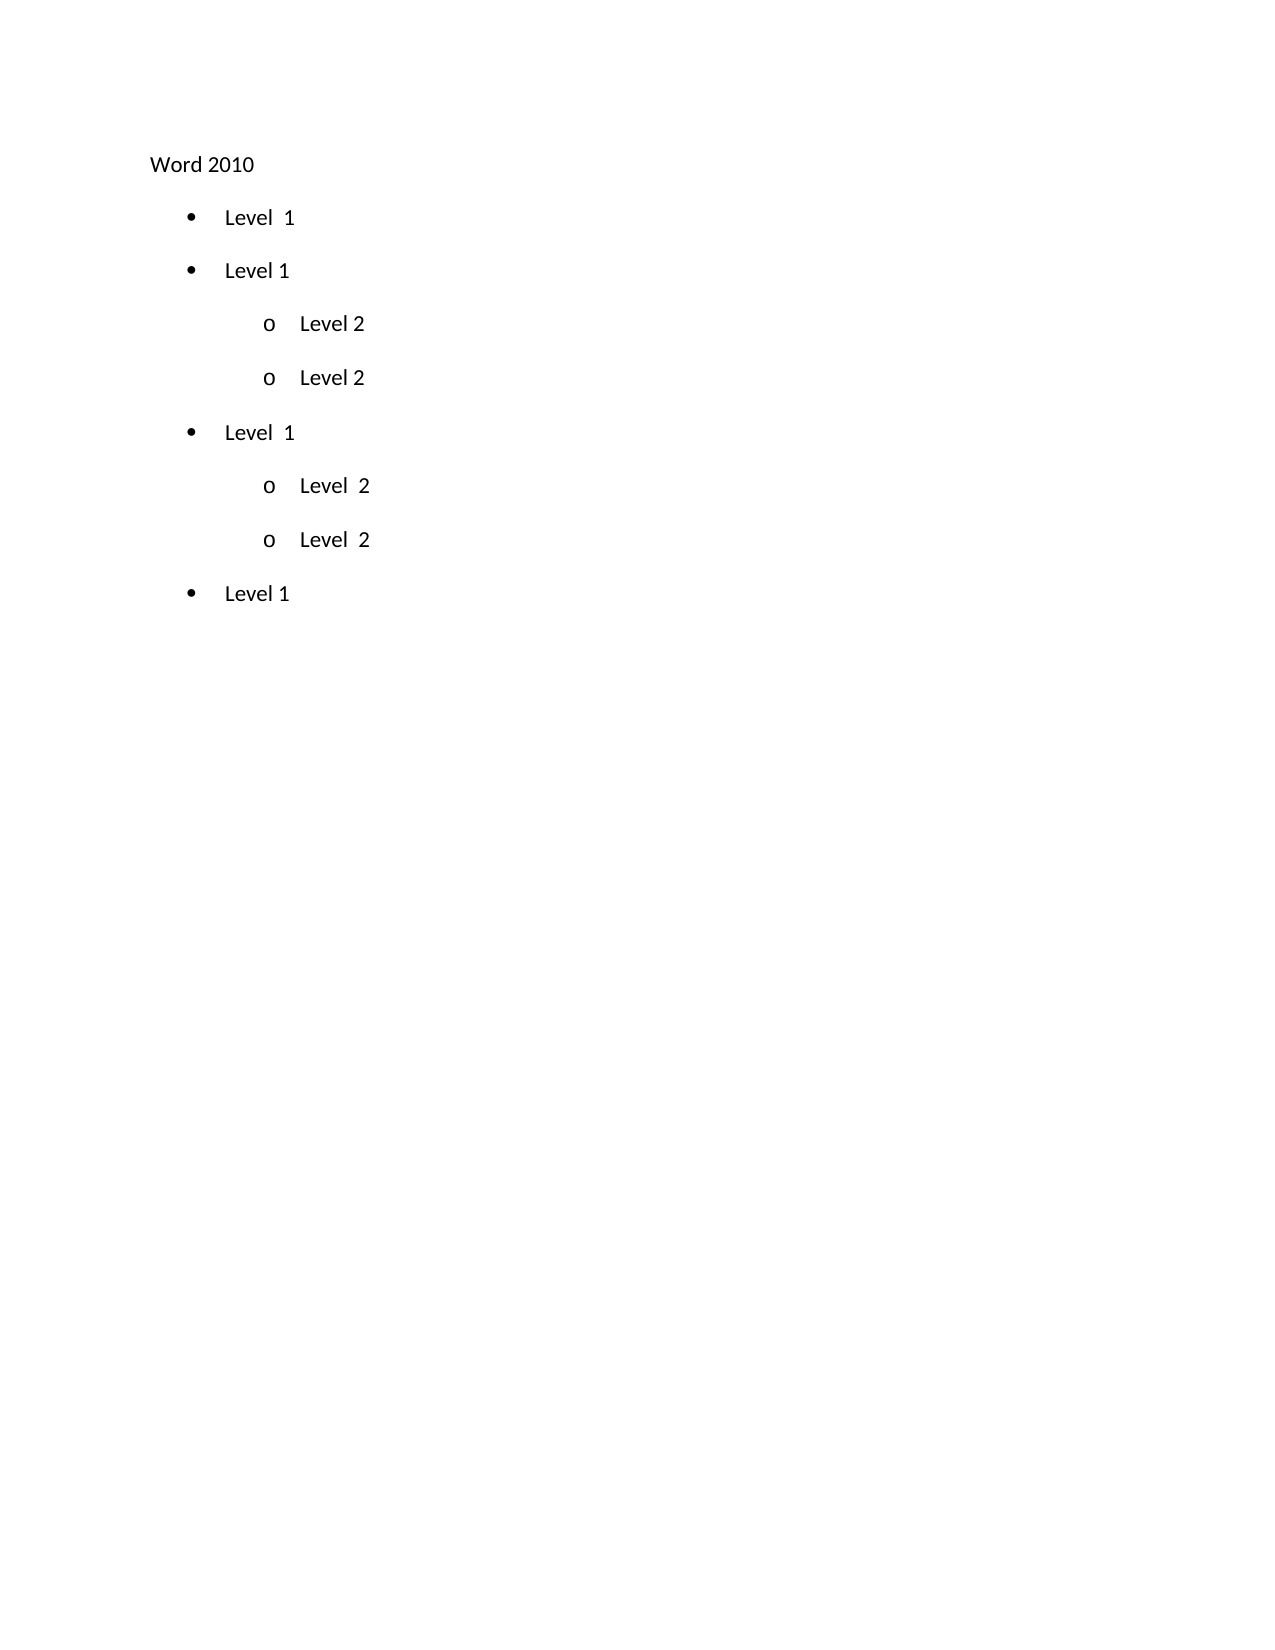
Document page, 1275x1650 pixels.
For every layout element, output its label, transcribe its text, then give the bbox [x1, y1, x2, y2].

list Level 2 [262, 525, 1125, 554]
list Level 2 [262, 309, 1125, 338]
text Word 2010 [150, 150, 1125, 178]
list Level 2 [262, 471, 1125, 500]
list Level 1 [187, 256, 1125, 284]
list Level 2 [262, 363, 1125, 393]
list Level 1 [187, 418, 1125, 446]
list Level 1 [187, 579, 1125, 608]
list Level 1 [187, 203, 1125, 231]
